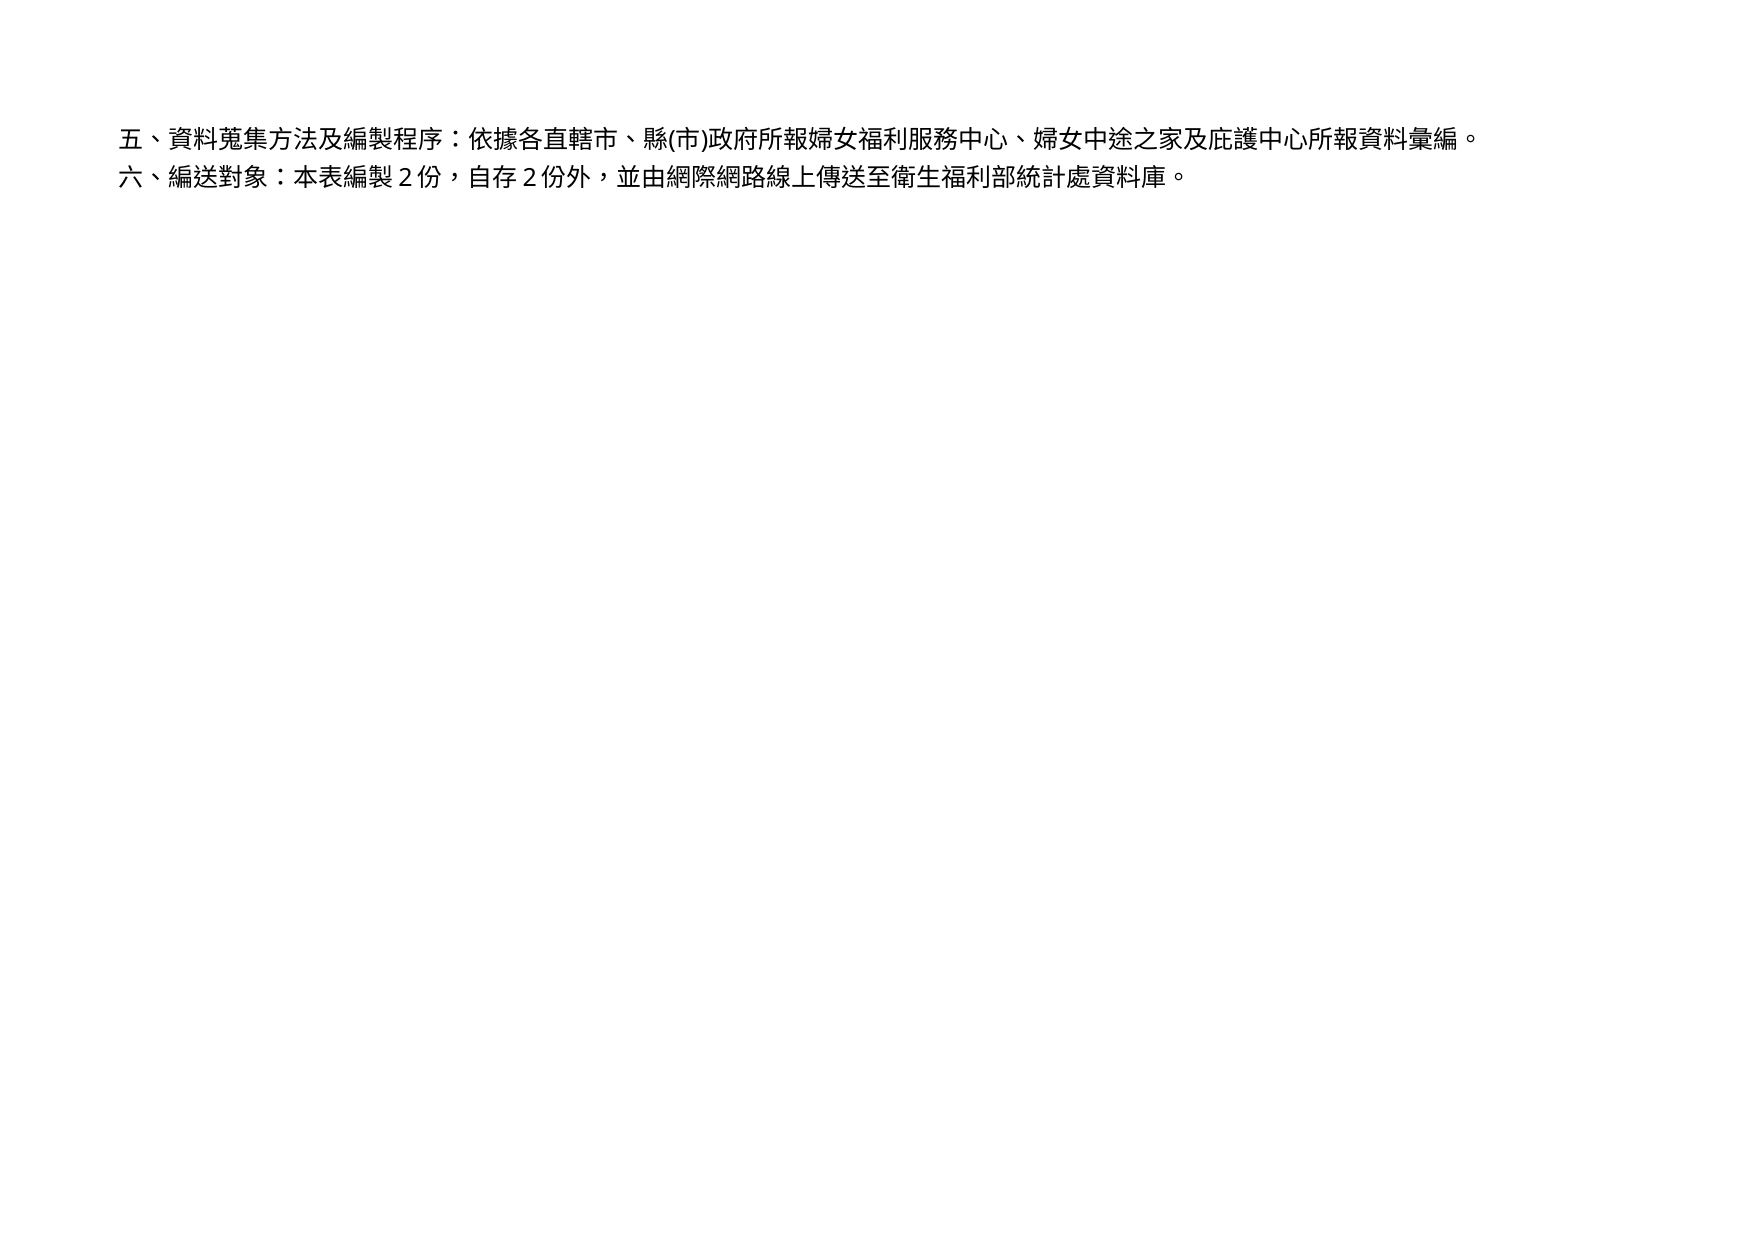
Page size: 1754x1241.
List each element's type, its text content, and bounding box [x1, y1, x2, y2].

text 六、編送對象：本表編製2份，自存2份外，並由網際網路線上傳送至衛生福利部統計處資料庫。 [118, 156, 1636, 193]
text 五、資料蒐集方法及編製程序：依據各直轄市、縣(市)政府所報婦女福利服務中心、婦女中途之家及庇護中心所報資料彙編。 [118, 118, 1636, 156]
